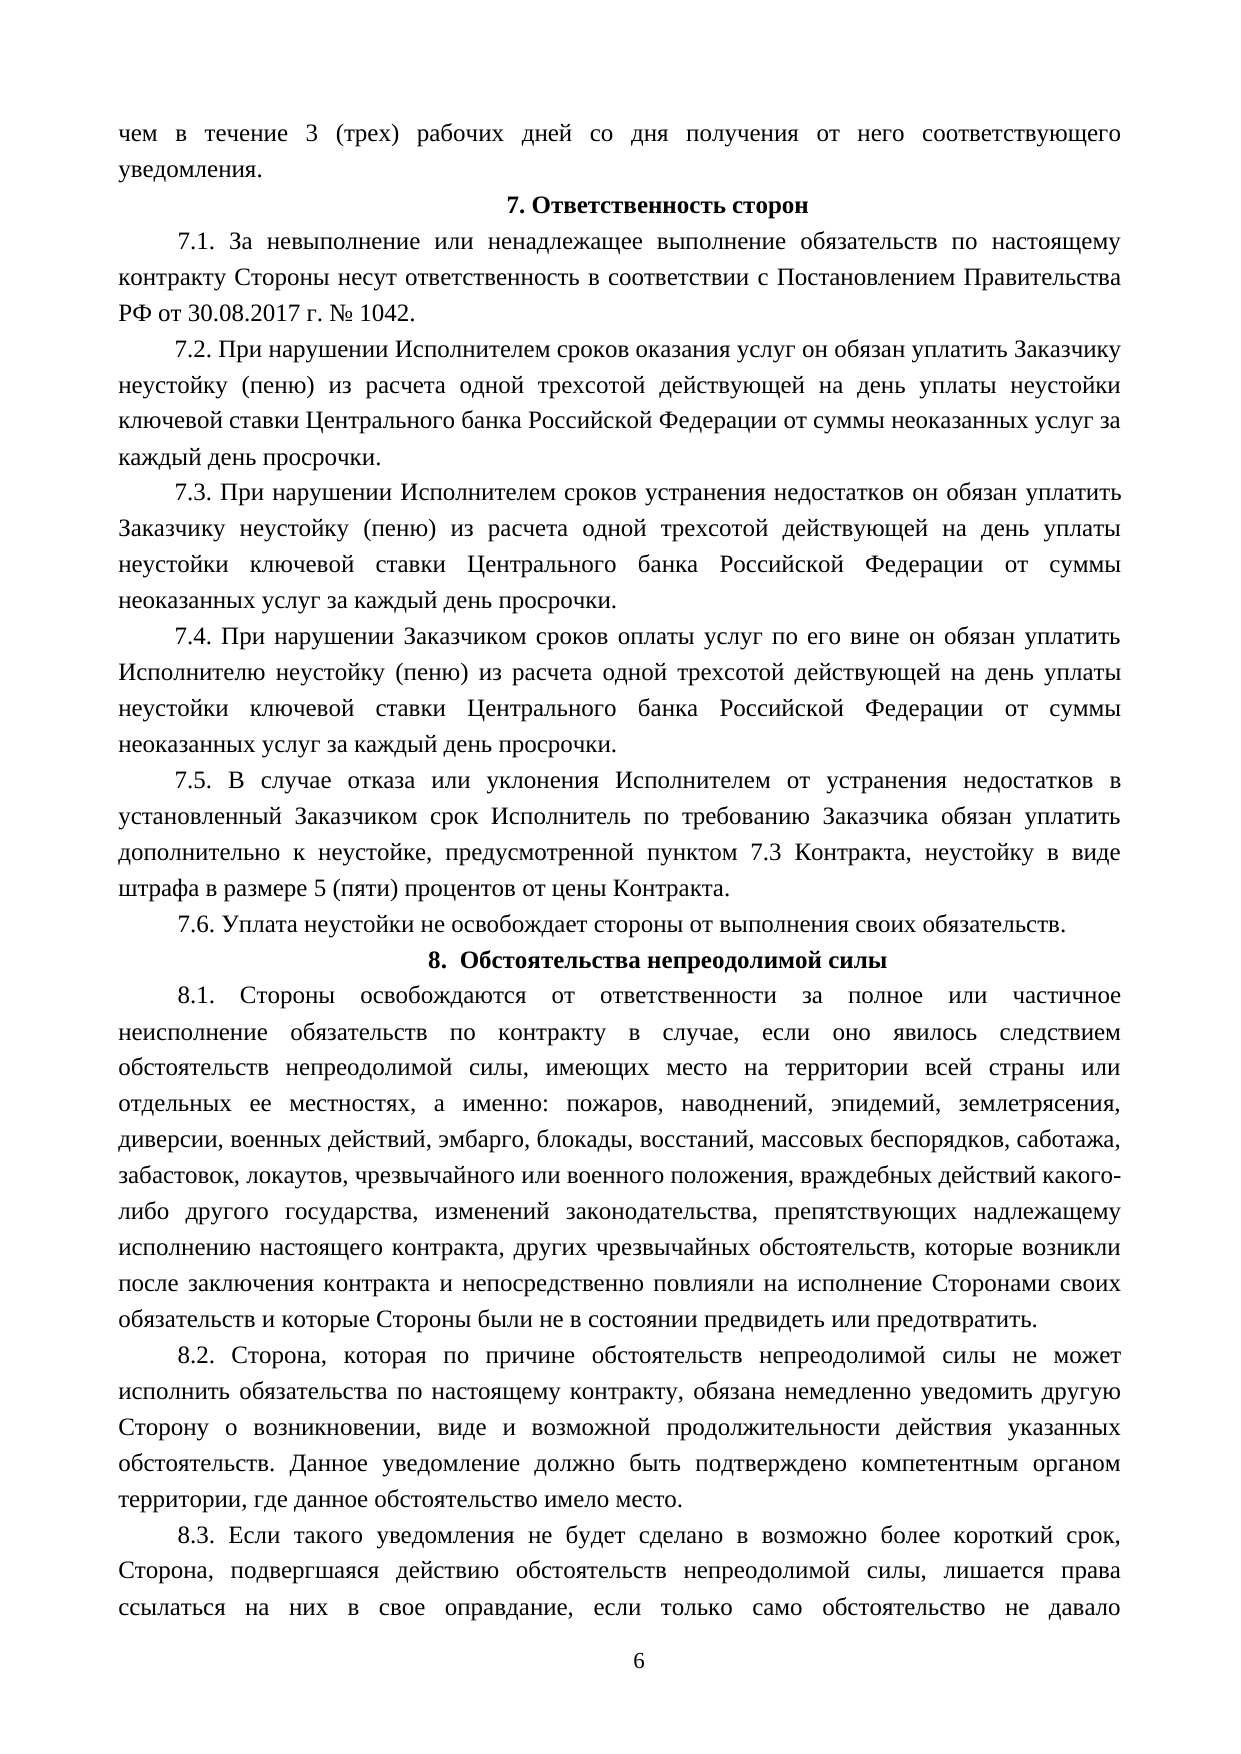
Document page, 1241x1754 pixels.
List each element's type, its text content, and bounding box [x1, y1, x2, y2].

text 7.2. При нарушении Исполнителем сроков оказания услуг он обязан уплатить Заказчику неустойку (пеню) из расчета одной трехсотой действующей на день уплаты неустойки ключевой ставки Центрального банка Российской Федерации от суммы неоказанных услуг за каждый день просрочки. [118, 334, 1122, 470]
text 8.2. Сторона, которая по причине обстоятельств непреодолимой силы не может исполнить обязательства по настоящему контракту, обязана немедленно уведомить другую Сторону о возникновении, виде и возможной продолжительности действия указанных обстоятельств. Данное уведомление должно быть подтверждено компетентным органом территории, где данное обстоятельство имело место. [118, 1340, 1122, 1512]
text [118, 118, 1122, 183]
text 7.1. За невыполнение или ненадлежащее выполнение обязательств по настоящему контракту Стороны несут ответственность в соответствии с Постановлением Правительства РФ от 30.08.2017 г. № 1042. [118, 226, 1122, 327]
text 7.4. При нарушении Заказчиком сроков оплаты услуг по его вине он обязан уплатить Исполнителю неустойку (пеню) из расчета одной трехсотой действующей на день уплаты неустойки ключевой ставки Центрального банка Российской Федерации от суммы неоказанных услуг за каждый день просрочки. [118, 621, 1122, 758]
text 7.6. Уплата неустойки не освобождает стороны от выполнения своих обязательств. [118, 909, 1122, 937]
text 7. Ответственность сторон [118, 190, 1122, 219]
text 7.5. В случае отказа или уклонения Исполнителем от устранения недостатков в установленный Заказчиком срок Исполнитель по требованию Заказчика обязан уплатить дополнительно к неустойке, предусмотренной пунктом 7.3 Контракта, неустойку в виде штрафа в размере 5 (пяти) процентов от цены Контракта. [118, 765, 1122, 902]
text 8.1. Стороны освобождаются от ответственности за полное или частичное неисполнение обязательств по контракту в случае, если оно явилось следствием обстоятельств непреодолимой силы, имеющих место на территории всей страны или отдельных ее местностях, а именно: пожаров, наводнений, эпидемий, землетрясения, диверсии, военных действий, эмбарго, блокады, восстаний, массовых беспорядков, саботажа, забастовок, локаутов, чрезвычайного или военного положения, враждебных действий какого-либо другого государства, изменений законодательства, препятствующих надлежащему исполнению настоящего контракта, других чрезвычайных обстоятельств, которые возникли после заключения контракта и непосредственно повлияли на исполнение Сторонами своих обязательств и которые Стороны были не в состоянии предвидеть или предотвратить. [118, 981, 1122, 1333]
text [118, 1520, 1122, 1620]
text 8. Обстоятельства непреодолимой силы [118, 945, 1122, 973]
text 7.3. При нарушении Исполнителем сроков устранения недостатков он обязан уплатить Заказчику неустойку (пеню) из расчета одной трехсотой действующей на день уплаты неустойки ключевой ставки Центрального банка Российской Федерации от суммы неоказанных услуг за каждый день просрочки. [118, 477, 1122, 614]
